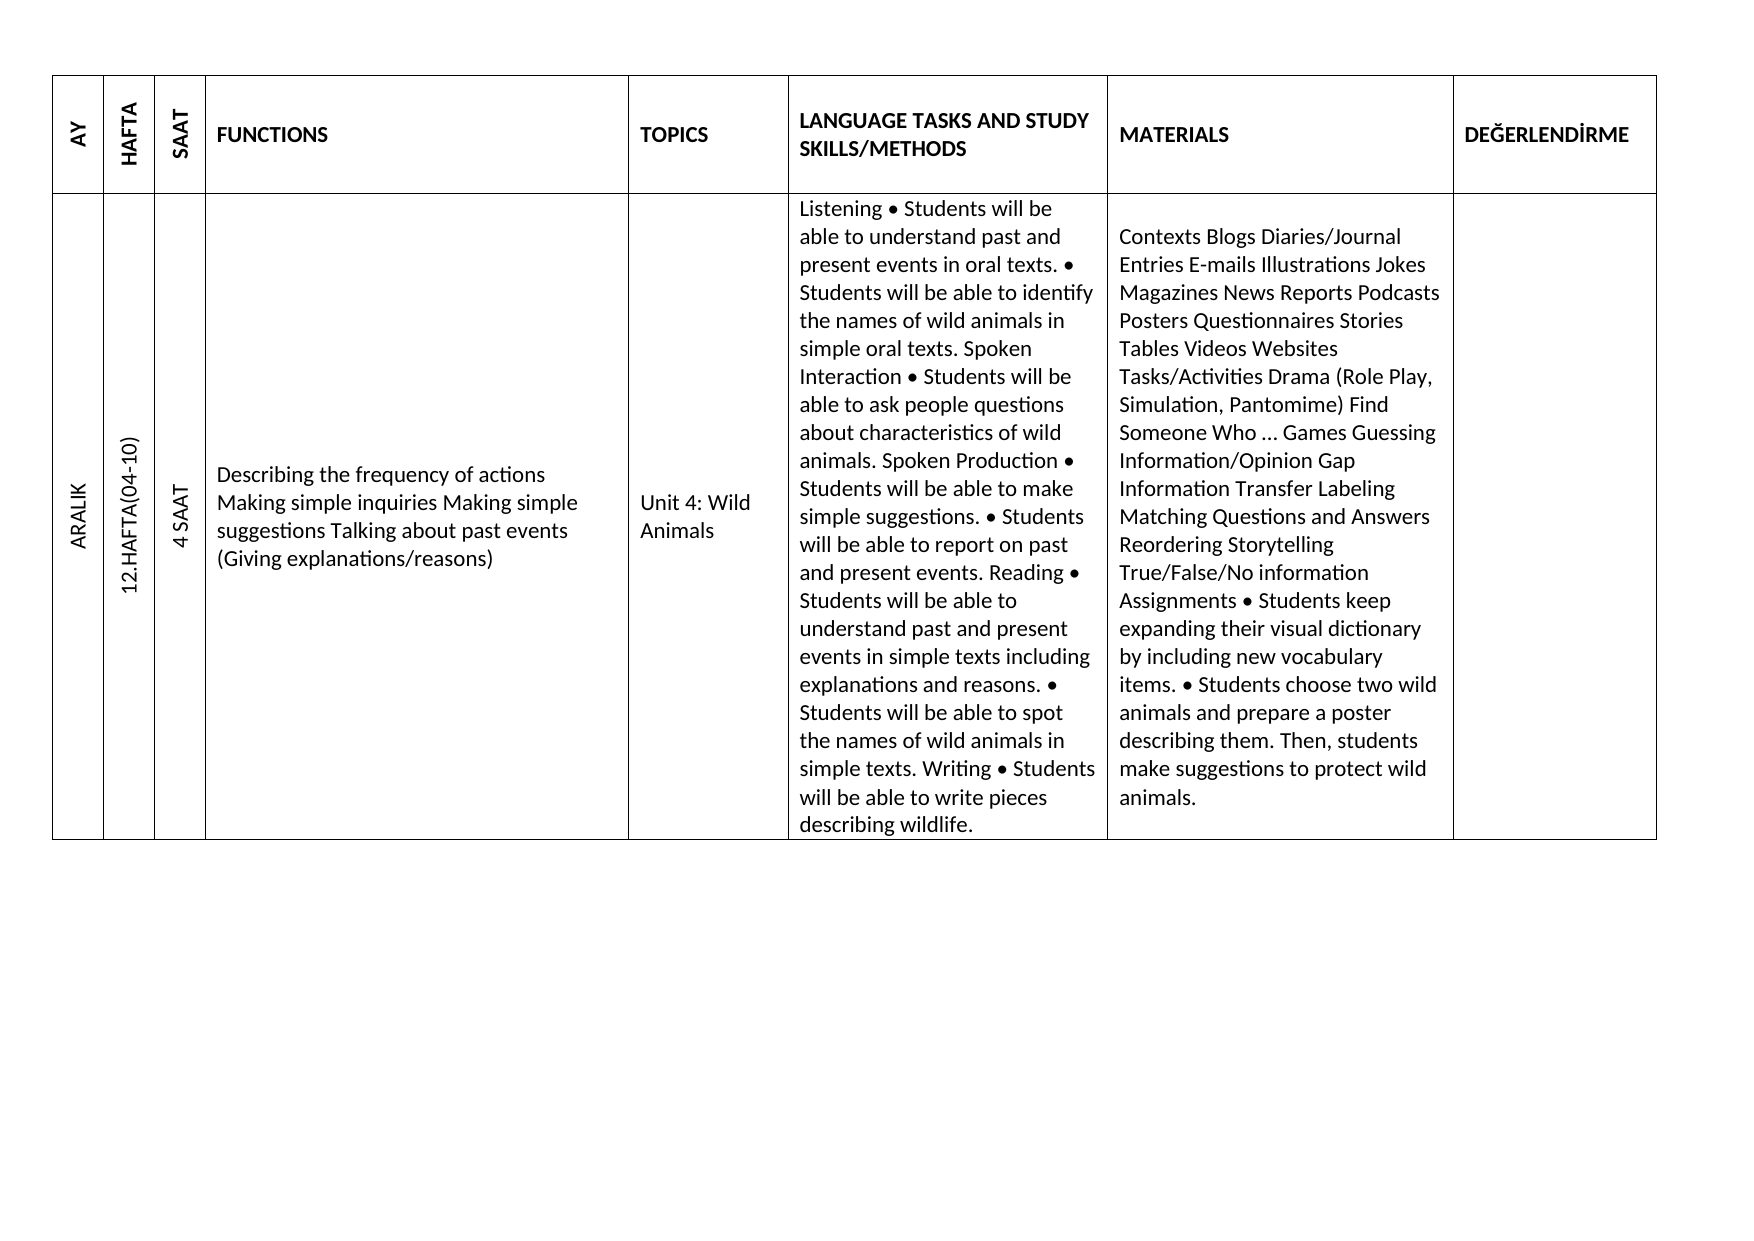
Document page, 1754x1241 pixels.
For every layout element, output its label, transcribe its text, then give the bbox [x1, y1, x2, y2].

table_header DEĞERLENDİRME [1454, 76, 1656, 193]
table_cell Contexts Blogs Diaries/Journal Entries E-mails Illustrations Jokes Magazines News Reports Podcasts Posters Questionnaires Stories Tables Videos Websites Tasks/Activities Drama (Role Play, Simulation, Pantomime) Find Someone Who … Games Guessing Information/Opinion Gap Information Transfer Labeling Matching Questions and Answers Reordering Storytelling True/False/No information Assignments • Students keep expanding their visual dictionary by including new vocabulary items. • Students choose two wild animals and prepare a poster describing them. Then, students make suggestions to protect wild animals. [1108, 194, 1453, 839]
table_cell Describing the frequency of actions Making simple inquiries Making simple suggestions Talking about past events (Giving explanations/reasons) [206, 194, 628, 839]
table_header AY [53, 76, 103, 193]
table_header TOPICS [629, 76, 788, 193]
table_header MATERIALS [1108, 76, 1453, 193]
table_cell 12.HAFTA(04-10) [104, 194, 154, 839]
table_cell [1454, 194, 1656, 839]
table_cell ARALIK [53, 194, 103, 839]
table_header FUNCTIONS [206, 76, 628, 193]
table_cell Listening • Students will be able to understand past and present events in oral texts. • Students will be able to identify the names of wild animals in simple oral texts. Spoken Interaction • Students will be able to ask people questions about characteristics of wild animals. Spoken Production • Students will be able to make simple suggestions. • Students will be able to report on past and present events. Reading • Students will be able to understand past and present events in simple texts including explanations and reasons. • Students will be able to spot the names of wild animals in simple texts. Writing • Students will be able to write pieces describing wildlife. [789, 194, 1107, 839]
table_header LANGUAGE TASKS AND STUDY SKILLS/METHODS [789, 76, 1107, 193]
table_header SAAT [155, 76, 205, 193]
table_cell Unit 4: Wild Animals [629, 194, 788, 839]
table_cell 4 SAAT [155, 194, 205, 839]
table_header HAFTA [104, 76, 154, 193]
